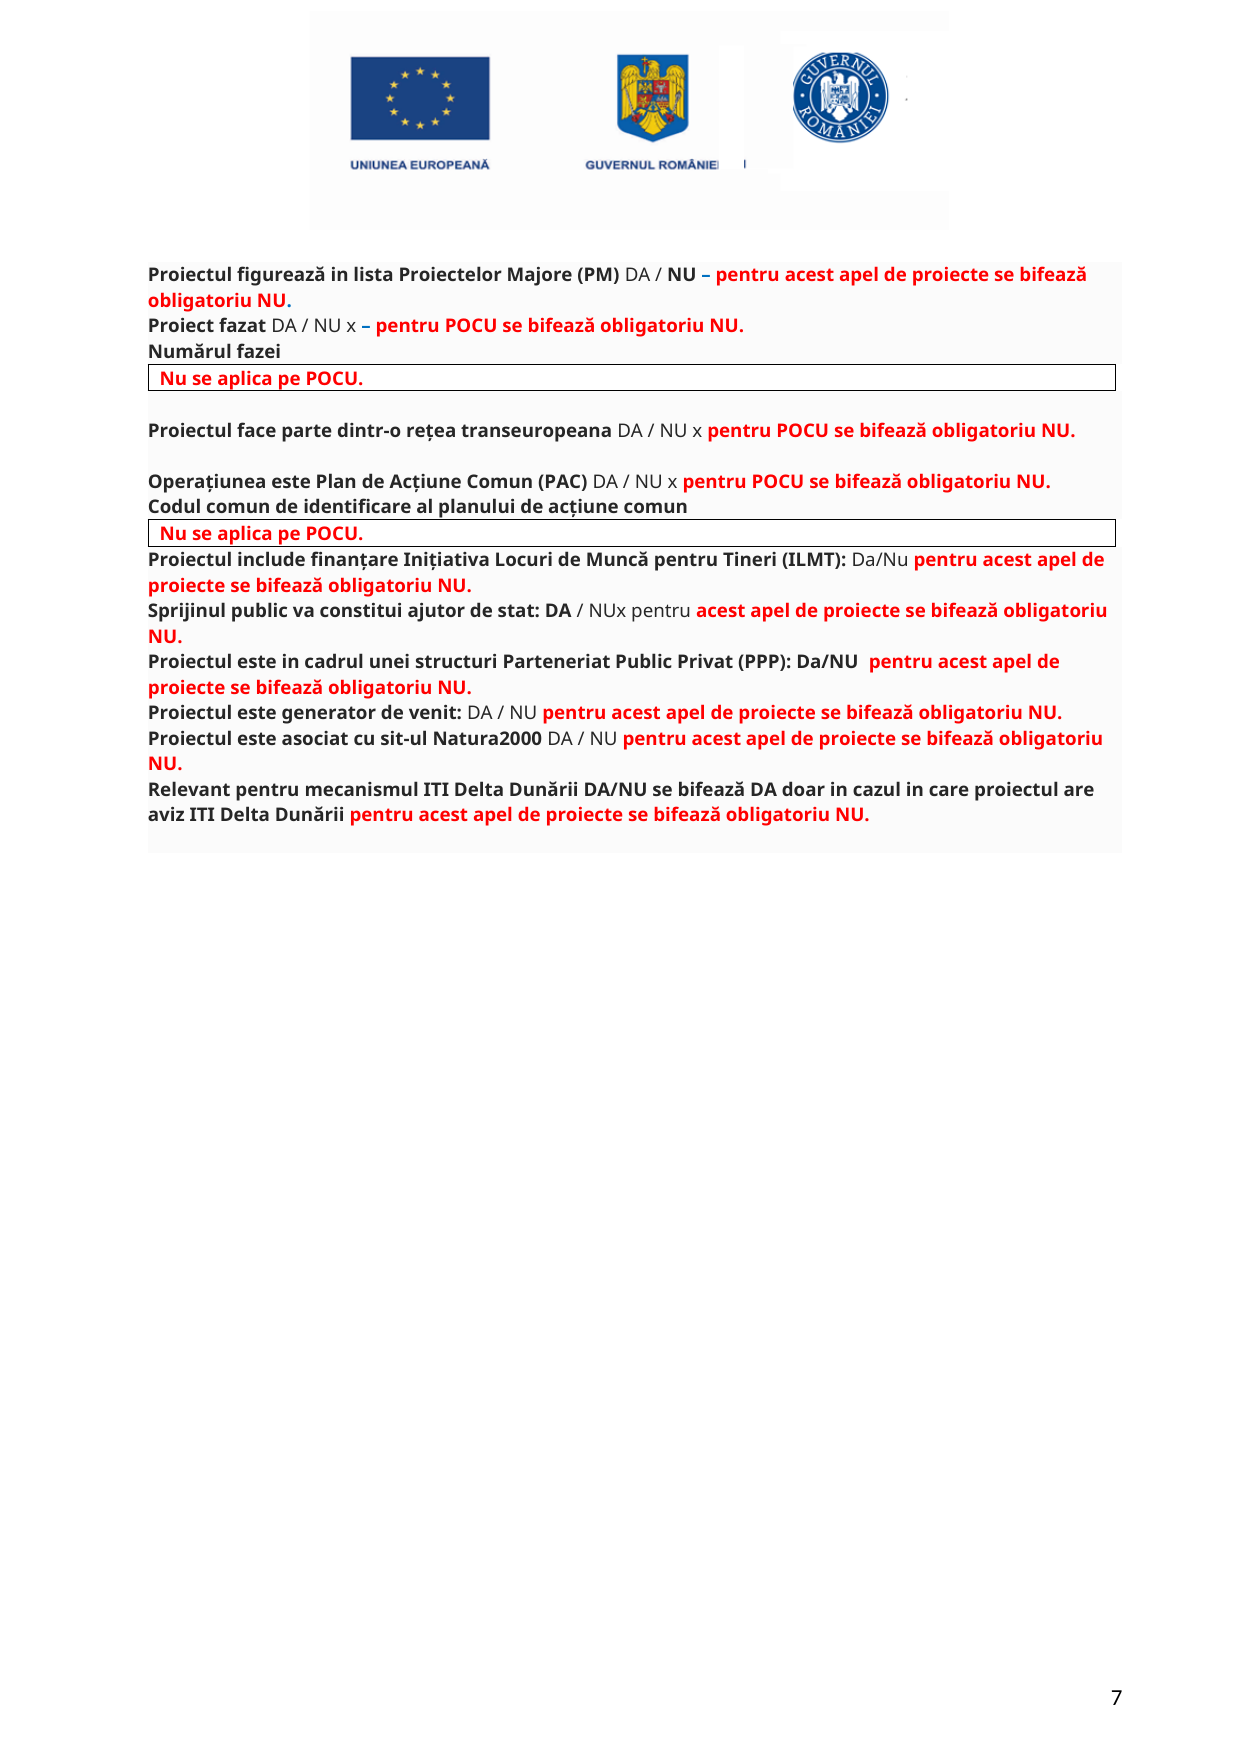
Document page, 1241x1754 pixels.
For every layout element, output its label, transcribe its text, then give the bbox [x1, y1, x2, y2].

text Proiectul face parte dintr-o rețea transeuropeana DA / NU x pentru POCU se bifează obligatoriu NU. [148, 417, 1122, 442]
text Codul comun de identificare al planului de acțiune comun [148, 493, 1122, 519]
text Proiectul este asociat cu sit-ul Natura2000 DA / NU pentru acest apel de proiecte se bifează obligatoriu NU. [148, 725, 1122, 776]
text Proiectul include finanțare Inițiativa Locuri de Muncă pentru Tineri (ILMT): Da/Nu pentru acest apel de proiecte se bifează obligatoriu NU. [148, 547, 1122, 598]
picture [309, 11, 950, 230]
text Proiectul este in cadrul unei structuri Parteneriat Public Privat (PPP): Da/NU pentru acest apel de proiecte se bifează obligatoriu NU. [148, 649, 1122, 700]
text Relevant pentru mecanismul ITI Delta Dunării DA/NU se bifează DA doar in cazul in care proiectul are aviz ITI Delta Dunării pentru acest apel de proiecte se bifează obligatoriu NU. [148, 776, 1122, 827]
text Sprijinul public va constitui ajutor de stat: DA / NUx pentru acest apel de proiecte se bifează obligatoriu NU. [148, 598, 1122, 649]
table_header Nu se aplica pe POCU. [149, 520, 1115, 546]
text Numărul fazei [148, 338, 1122, 364]
text Proiect fazat DA / NU x – pentru POCU se bifează obligatoriu NU. [148, 313, 1122, 338]
text Proiectul este generator de venit: DA / NU pentru acest apel de proiecte se bifează obligatoriu NU. [148, 700, 1122, 725]
text Proiectul figurează in lista Proiectelor Majore (PM) DA / NU – pentru acest apel de proiecte se bifează obligatoriu NU. [148, 262, 1122, 313]
table_header Nu se aplica pe POCU. [149, 365, 1115, 390]
text Operațiunea este Plan de Acțiune Comun (PAC) DA / NU x pentru POCU se bifează obligatoriu NU. [148, 468, 1122, 493]
